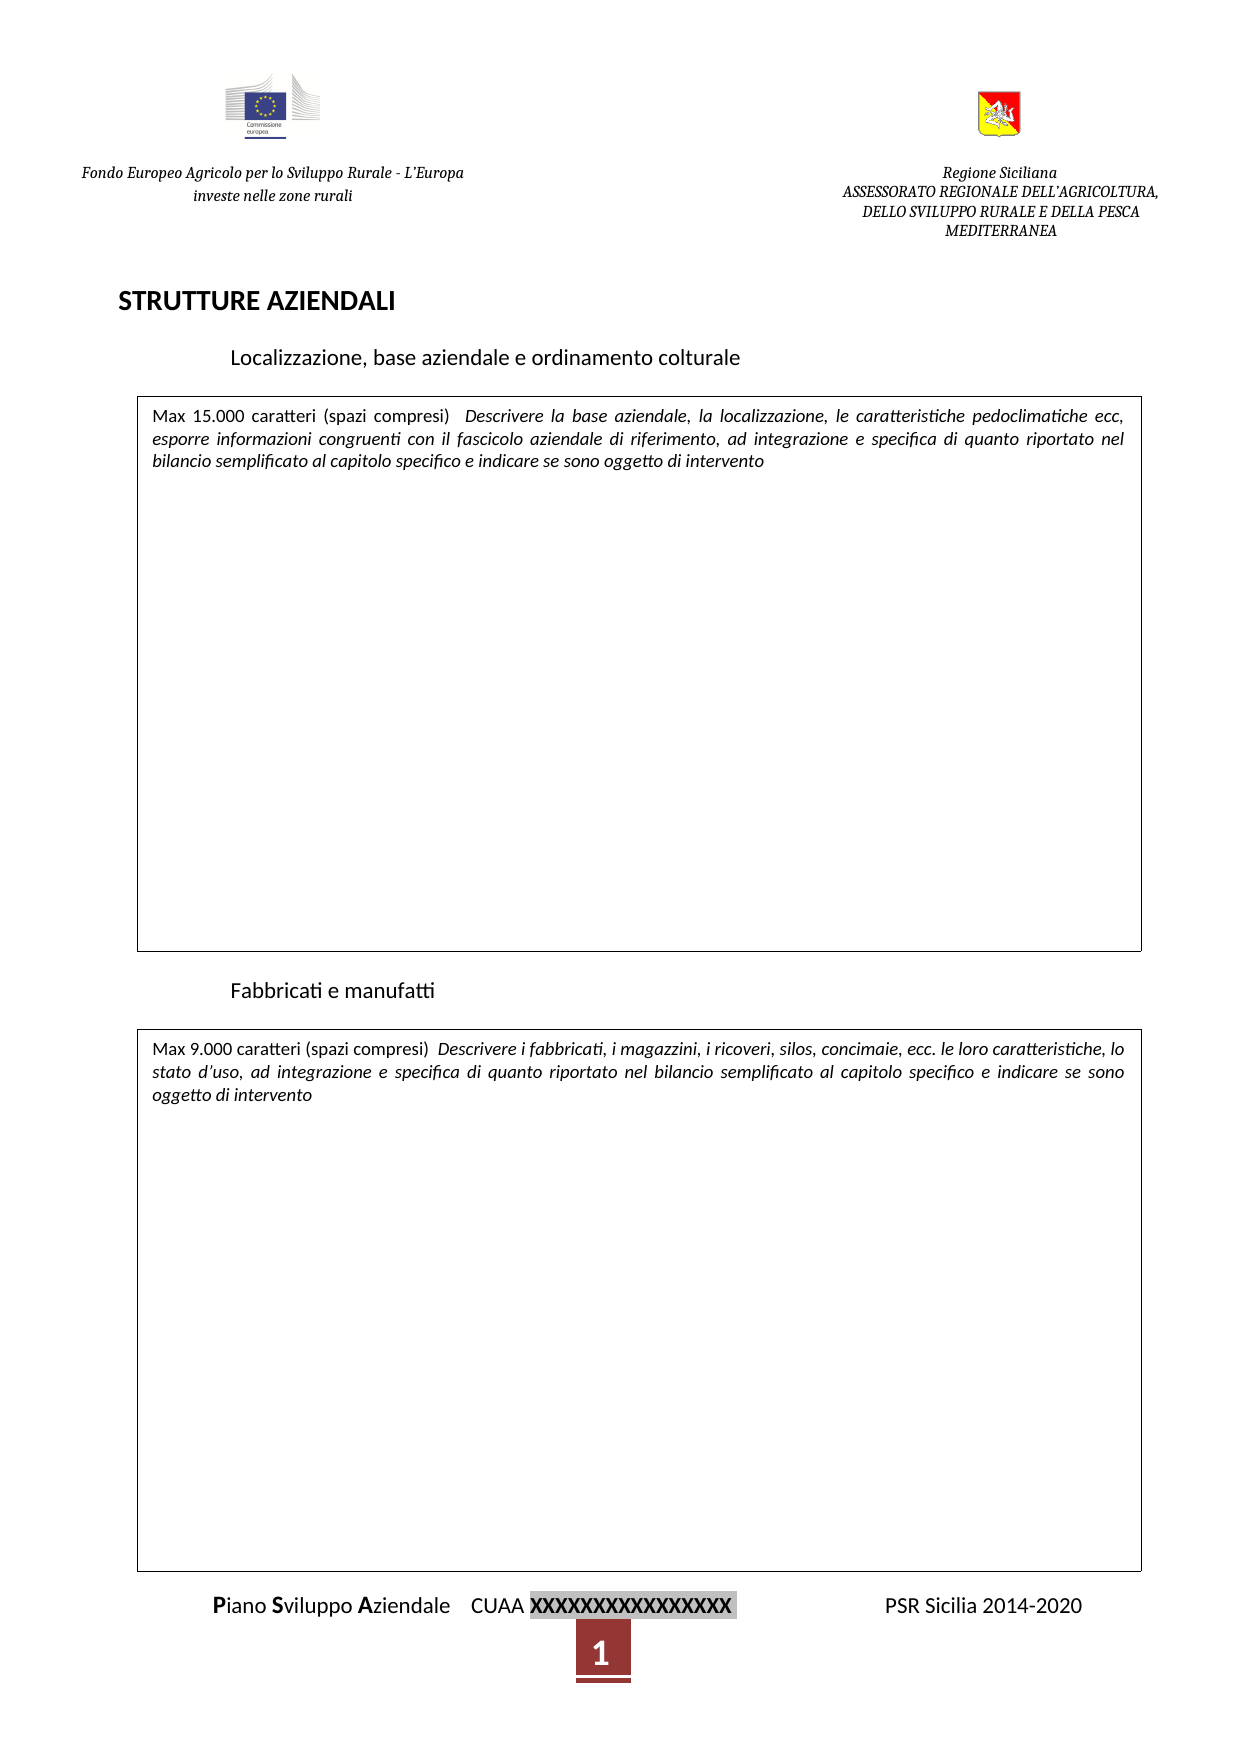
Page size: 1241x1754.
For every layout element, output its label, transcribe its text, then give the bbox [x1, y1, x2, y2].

text STRUTTURE AZIENDALI [118, 282, 1122, 318]
text Localizzazione, base aziendale e ordinamento colturale [230, 343, 1122, 371]
text Fabbricati e manufatti [230, 976, 1122, 1004]
picture [977, 87, 1023, 139]
picture [225, 73, 320, 139]
